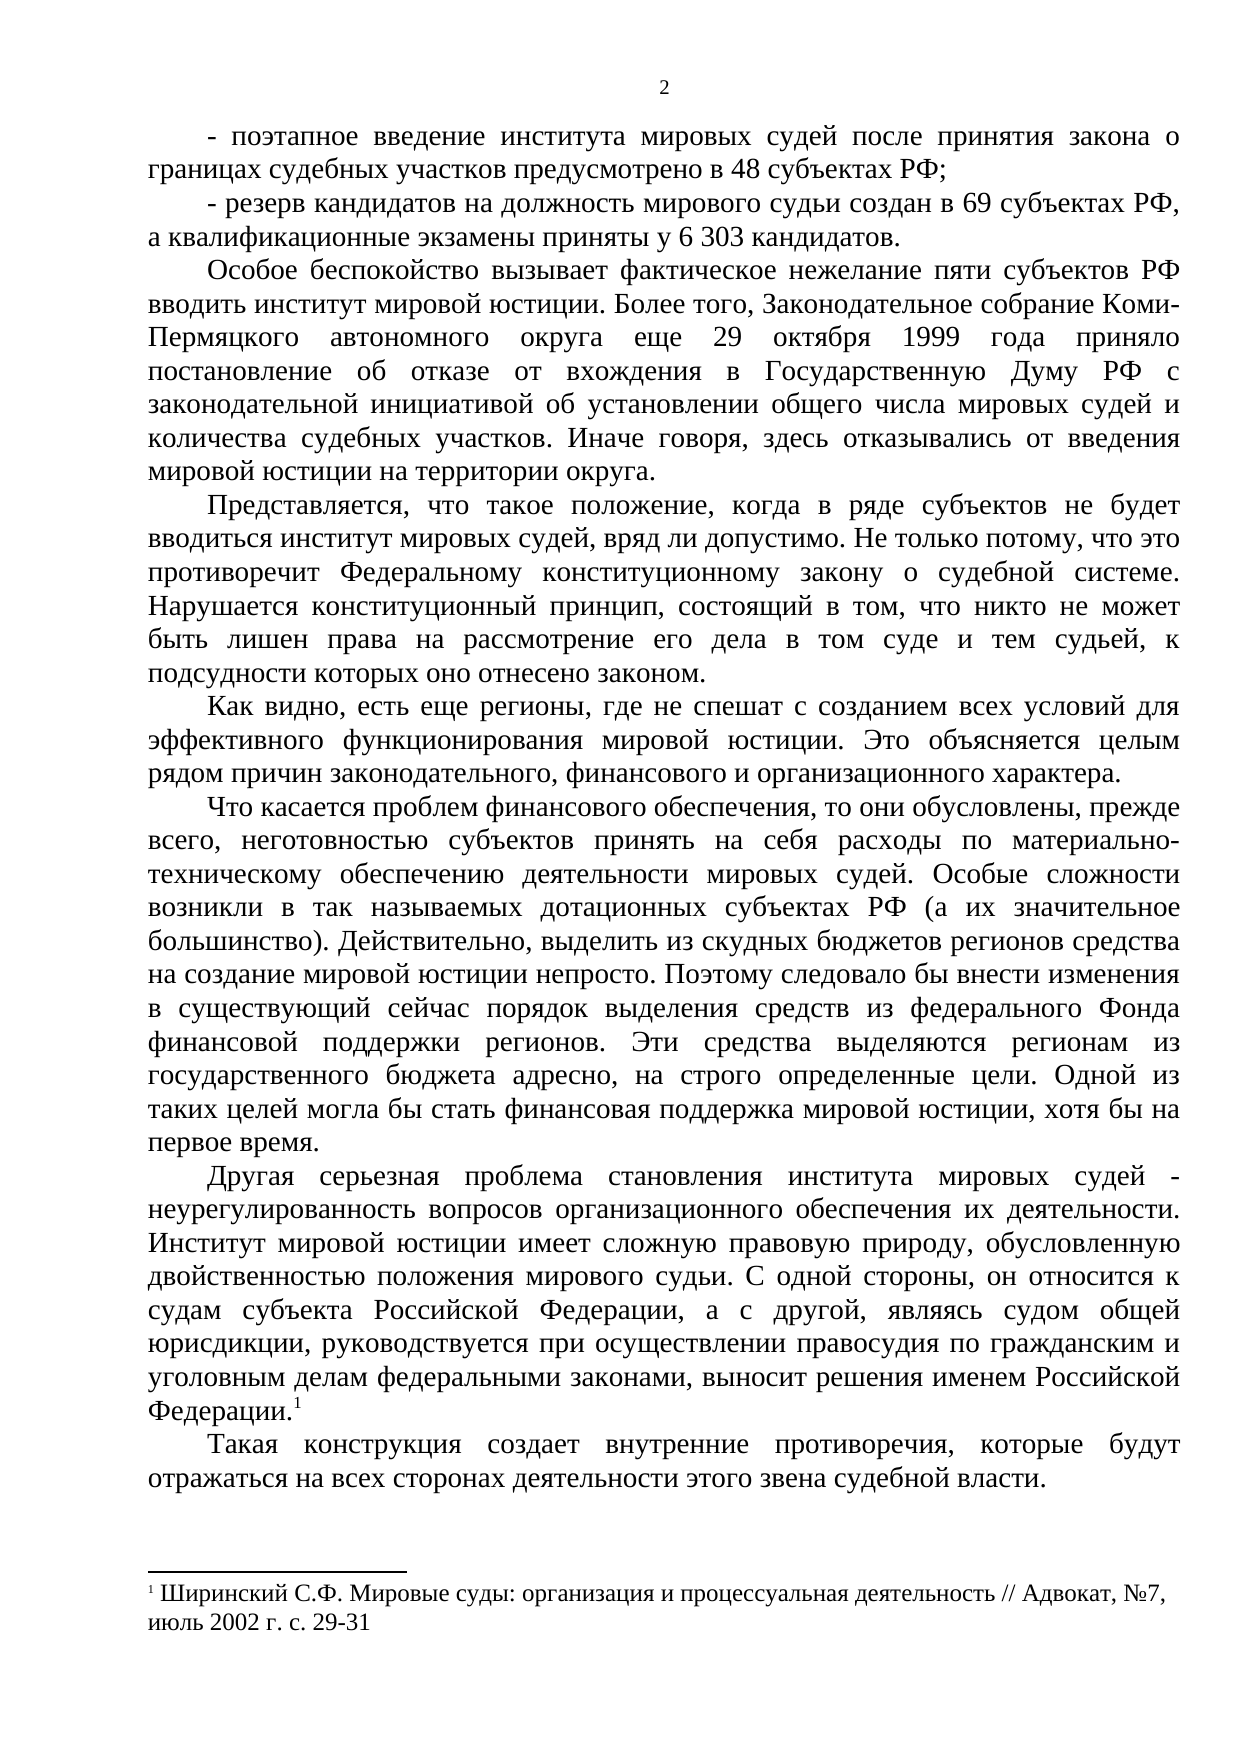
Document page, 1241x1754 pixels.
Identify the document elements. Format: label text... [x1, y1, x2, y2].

text - поэтапное введение института мировых судей после принятия закона о границах судебных участков предусмотрено в 48 субъектах РФ; [148, 118, 1181, 185]
text Как видно, есть еще регионы, где не спешат с созданием всех условий для эффективного функционирования мировой юстиции. Это объясняется целым рядом причин законодательного, финансового и организационного характера. [148, 688, 1181, 789]
text Другая серьезная проблема становления института мировых судей - неурегулированность вопросов организационного обеспечения их деятельности. Институт мировой юстиции имеет сложную правовую природу, обусловленную двойственностью положения мирового судьи. С одной стороны, он относится к судам субъекта Российской Федерации, а с другой, являясь судом общей юрисдикции, руководствуется при осуществлении правосудия по гражданским и уголовным делам федеральными законами, выносит решения именем Российской Федерации. [148, 1158, 1181, 1426]
text Такая конструкция создает внутренние противоречия, которые будут отражаться на всех сторонах деятельности этого звена судебной власти. [148, 1426, 1181, 1493]
text - резерв кандидатов на должность мирового судьи создан в 69 субъектах РФ, а квалификационные экзамены приняты у 6 303 кандидатов. [148, 185, 1181, 252]
text Особое беспокойство вызывает фактическое нежелание пяти субъектов РФ вводить институт мировой юстиции. Более того, Законодательное собрание Коми-Пермяцкого автономного округа еще 29 октября 1999 года приняло постановление об отказе от вхождения в Государственную Думу РФ с законодательной инициативой об установлении общего числа мировых судей и количества судебных участков. Иначе говоря, здесь отказывались от введения мировой юстиции на территории округа. [148, 252, 1181, 487]
text Что касается проблем финансового обеспечения, то они обусловлены, прежде всего, неготовностью субъектов принять на себя расходы по материально-техническому обеспечению деятельности мировых судей. Особые сложности возникли в так называемых дотационных субъектах РФ (а их значительное большинство). Действительно, выделить из скудных бюджетов регионов средства на создание мировой юстиции непросто. Поэтому следовало бы внести изменения в существующий сейчас порядок выделения средств из федерального Фонда финансовой поддержки регионов. Эти средства выделяются регионам из государственного бюджета адресно, на строго определенные цели. Одной из таких целей могла бы стать финансовая поддержка мировой юстиции, хотя бы на первое время. [148, 789, 1181, 1158]
text Представляется, что такое положение, когда в ряде субъектов не будет вводиться институт мировых судей, вряд ли допустимо. Не только потому, что это противоречит Федеральному конституционному закону о судебной системе. Нарушается конституционный принцип, состоящий в том, что никто не может быть лишен права на рассмотрение его дела в том суде и тем судьей, к подсудности которых оно отнесено законом. [148, 487, 1181, 688]
